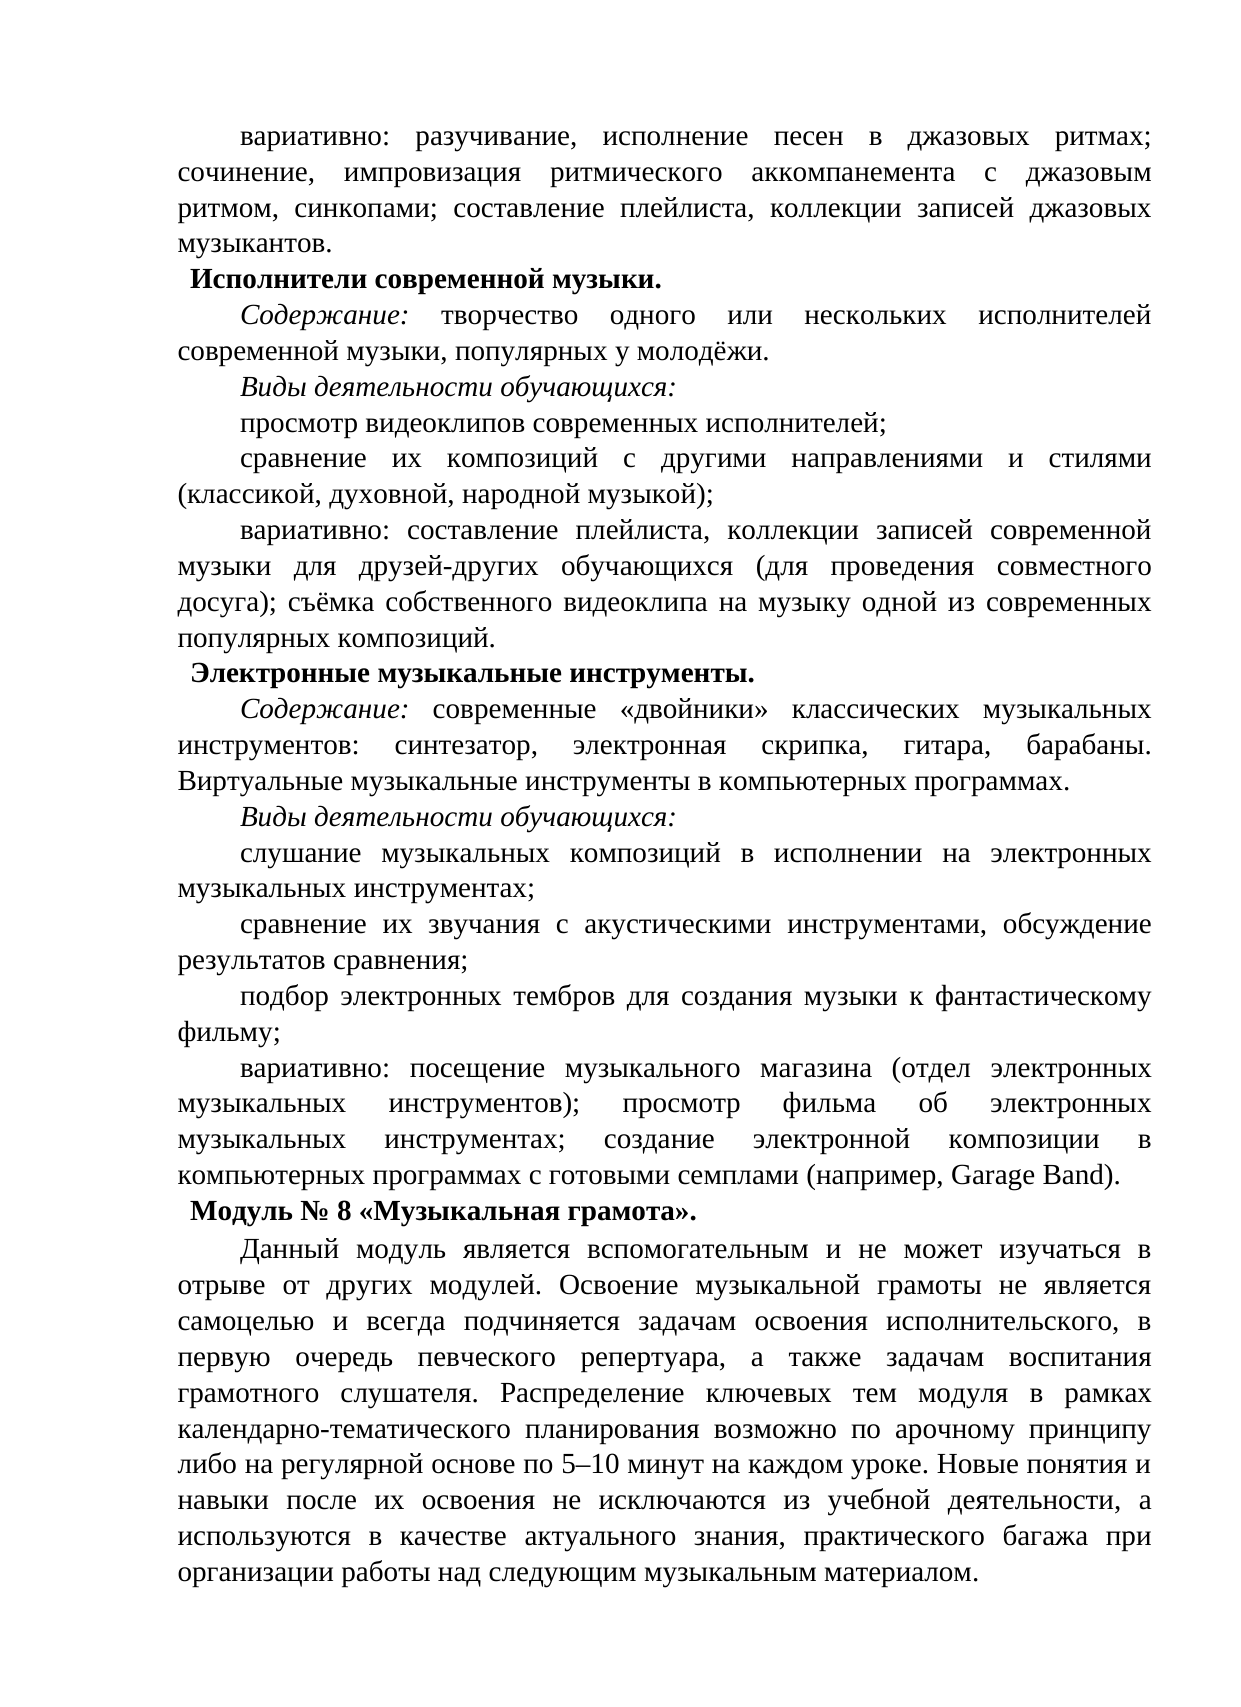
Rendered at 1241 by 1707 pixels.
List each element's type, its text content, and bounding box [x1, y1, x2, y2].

text Исполнители современной музыки. [190, 261, 1152, 295]
text вариативно: разучивание, исполнение песен в джазовых ритмах; сочинение, импровизация ритмического аккомпанемента с джазовым ритмом, синкопами; составление плейлиста, коллекции записей джазовых музыкантов. [177, 118, 1152, 259]
text сравнение их звучания с акустическими инструментами, обсуждение результатов сравнения; [177, 906, 1152, 976]
text Электронные музыкальные инструменты. [190, 656, 1152, 689]
text Данный модуль является вспомогательным и не может изучаться в отрыве от других модулей. Освоение музыкальной грамоты не является самоцелью и всегда подчиняется задачам освоения исполнительского, в первую очередь певческого репертуара, а также задачам воспитания грамотного слушателя. Распределение ключевых тем модуля в рамках календарно-тематического планирования возможно по арочному принципу либо на регулярной основе по 5–10 минут на каждом уроке. Новые понятия и навыки после их освоения не исключаются из учебной деятельности, а используются в качестве актуального знания, практического багажа при организации работы над следующим музыкальным материалом. [177, 1232, 1152, 1588]
text Виды деятельности обучающихся: [177, 369, 1152, 402]
text Виды деятельности обучающихся: [177, 799, 1152, 832]
text просмотр видеоклипов современных исполнителей; [177, 405, 1152, 438]
text вариативно: посещение музыкального магазина (отдел электронных музыкальных инструментов); просмотр фильма об электронных музыкальных инструментах; создание электронной композиции в компьютерных программах с готовыми семплами (например, Garage Band). [177, 1050, 1152, 1191]
text Содержание: современные «двойники» классических музыкальных инструментов: синтезатор, электронная скрипка, гитара, барабаны. Виртуальные музыкальные инструменты в компьютерных программах. [177, 691, 1152, 797]
text Содержание: творчество одного или нескольких исполнителей современной музыки, популярных у молодёжи. [177, 297, 1152, 367]
text подбор электронных тембров для создания музыки к фантастическому фильму; [177, 978, 1152, 1047]
text сравнение их композиций с другими направлениями и стилями (классикой, духовной, народной музыкой); [177, 441, 1152, 510]
text Модуль № 8 «Музыкальная грамота». [190, 1193, 1152, 1227]
text слушание музыкальных композиций в исполнении на электронных музыкальных инструментах; [177, 835, 1152, 904]
text вариативно: составление плейлиста, коллекции записей современной музыки для друзей-других обучающихся (для проведения совместного досуга); съёмка собственного видеоклипа на музыку одной из современных популярных композиций. [177, 512, 1152, 653]
